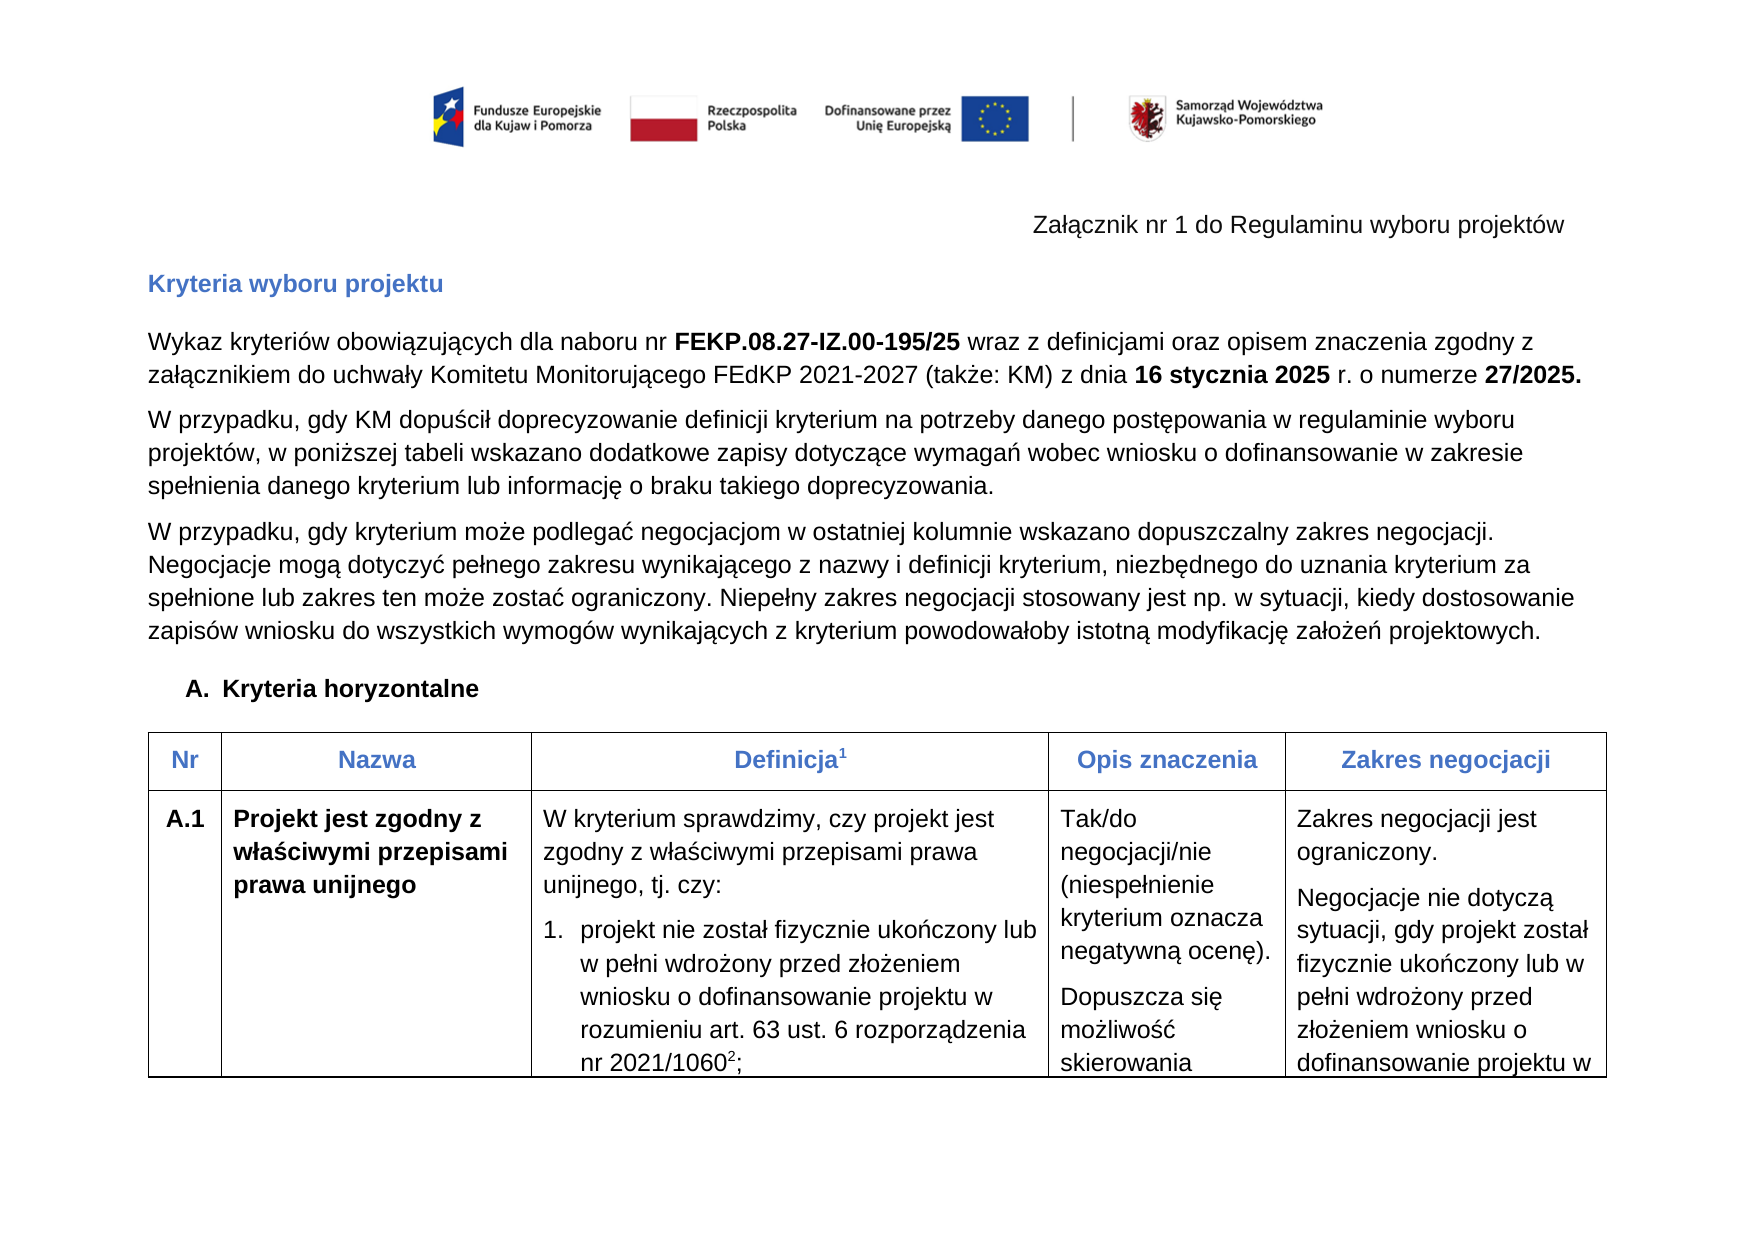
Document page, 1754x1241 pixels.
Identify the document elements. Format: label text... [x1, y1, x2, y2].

text Załącznik nr 1 do Regulaminu wyboru projektów [148, 210, 1606, 239]
text W przypadku, gdy KM dopuścił doprecyzowanie definicji kryterium na potrzeby danego postępowania w regulaminie wyboru projektów, w poniższej tabeli wskazano dodatkowe zapisy dotyczące wymagań wobec wniosku o dofinansowanie w zakresie spełnienia danego kryterium lub informację o braku takiego doprecyzowania. [148, 405, 1606, 500]
text Kryteria wyboru projektu [148, 268, 1606, 297]
text Wykaz kryteriów obowiązujących dla naboru nr FEKP.08.27-IZ.00-195/25 wraz z definicjami oraz opisem znaczenia zgodny z załącznikiem do uchwały Komitetu Monitorującego FEdKP 2021-2027 (także: KM) z dnia 16 stycznia 2025 r. o numerze 27/2025. [148, 327, 1606, 388]
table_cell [222, 791, 531, 1076]
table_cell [1049, 791, 1285, 1076]
table_header Nazwa [222, 733, 531, 790]
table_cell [1286, 791, 1606, 1076]
table_cell A.1 [149, 791, 221, 1076]
text W przypadku, gdy kryterium może podlegać negocjacjom w ostatniej kolumnie wskazano dopuszczalny zakres negocjacji. Negocjacje mogą dotyczyć pełnego zakresu wynikającego z nazwy i definicji kryterium, niezbędnego do uznania kryterium za spełnione lub zakres ten może zostać ograniczony. Niepełny zakres negocjacji stosowany jest np. w sytuacji, kiedy dostosowanie zapisów wniosku do wszystkich wymogów wynikających z kryterium powodowałoby istotną modyfikację założeń projektowych. [148, 517, 1606, 644]
table_header Opis znaczenia [1049, 733, 1285, 790]
picture [404, 73, 1350, 162]
table_header Definicja [532, 733, 1048, 790]
subtitle Kryteria horyzontalne [185, 674, 1606, 702]
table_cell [532, 791, 1048, 1076]
table_header Nr [149, 733, 221, 790]
table_header Zakres negocjacji [1286, 733, 1606, 790]
